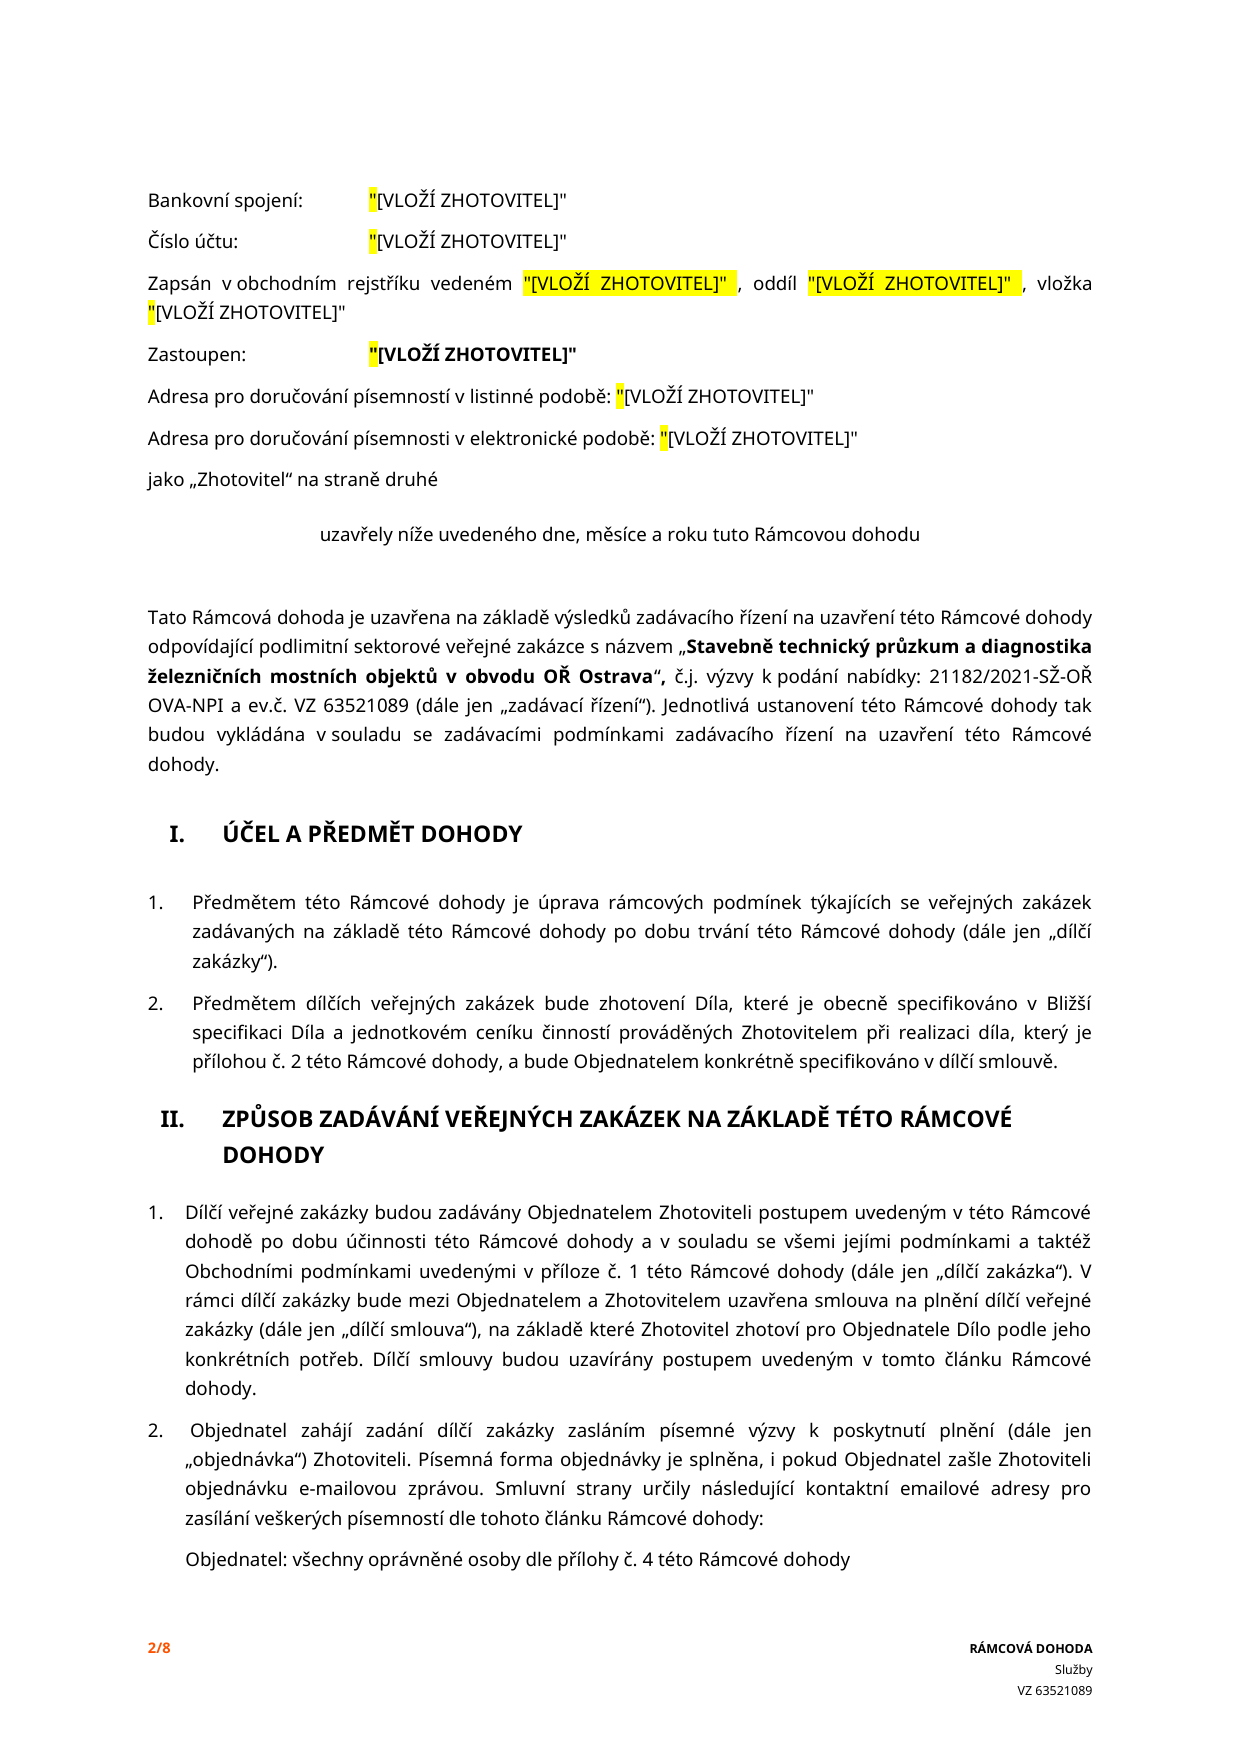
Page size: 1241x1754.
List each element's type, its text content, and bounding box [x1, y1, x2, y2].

text Tato Rámcová dohoda je uzavřena na základě výsledků zadávacího řízení na uzavření této Rámcové dohody odpovídající podlimitní sektorové veřejné zakázce s názvem „Stavebně technický průzkum a diagnostika železničních mostních objektů v obvodu OŘ Ostrava“, č.j. výzvy k podání nabídky: 21182/2021-SŽ-OŘ OVA-NPI a ev.č. VZ 63521089 (dále jen „zadávací řízení“). Jednotlivá ustanovení této Rámcové dohody tak budou vykládána v souladu se zadávacími podmínkami zadávacího řízení na uzavření této Rámcové dohody. [148, 604, 1093, 776]
text Bankovní spojení: [377, 187, 1093, 212]
list Objednatel zahájí zadání dílčí zakázky zasláním písemné výzvy k poskytnutí plnění (dále jen „objednávka“) Zhotoviteli. Písemná forma objednávky je splněna, i pokud Objednatel zašle Zhotoviteli objednávku e-mailovou zprávou. Smluvní strany určily následující kontaktní emailové adresy pro zasílání veškerých písemností dle tohoto článku Rámcové dohody: [148, 1417, 1093, 1530]
text Adresa pro doručování písemností v listinné podobě: [148, 383, 616, 409]
text Zastoupen: [378, 341, 1093, 367]
text Adresa pro doručování písemností v listinné podobě: [624, 383, 1093, 409]
text Bankovní spojení: [148, 187, 369, 212]
text Zapsán v obchodním rejstříku vedeném , oddíl , vložka [148, 270, 1093, 325]
text Číslo účtu: [148, 229, 369, 254]
text Objednatel: všechny oprávněné osoby dle přílohy č. 4 této Rámcové dohody [185, 1547, 1093, 1572]
list ÚČEL A PŘEDMĚT DOHODY [185, 818, 1093, 849]
text Adresa pro doručování písemnosti v elektronické podobě: [148, 425, 660, 451]
text jako „Zhotovitel“ na straně druhé [148, 467, 1093, 492]
list Předmětem dílčích veřejných zakázek bude zhotovení Díla, které je obecně specifikováno v Bližší specifikaci Díla a jednotkovém ceníku činností prováděných Zhotovitelem při realizaci díla, který je přílohou č. 2 této Rámcové dohody, a bude Objednatelem konkrétně specifikováno v dílčí smlouvě. [148, 990, 1093, 1074]
text Zastoupen: [148, 341, 369, 367]
text uzavřely níže uvedeného dne, měsíce a roku tuto Rámcovou dohodu [148, 521, 1093, 547]
text Adresa pro doručování písemnosti v elektronické podobě: [668, 425, 1093, 451]
list ZPŮSOB ZADÁVÁNÍ VEŘEJNÝCH ZAKÁZEK NA ZÁKLADĚ TÉTO RÁMCOVÉ DOHODY [185, 1103, 1093, 1170]
text Číslo účtu: [377, 229, 1093, 254]
list Dílčí veřejné zakázky budou zadávány Objednatelem Zhotoviteli postupem uvedeným v této Rámcové dohodě po dobu účinnosti této Rámcové dohody a v souladu se všemi jejími podmínkami a taktéž Obchodními podmínkami uvedenými v příloze č. 1 této Rámcové dohody (dále jen „dílčí zakázka“). V rámci dílčí zakázky bude mezi Objednatelem a Zhotovitelem uzavřena smlouva na plnění dílčí veřejné zakázky (dále jen „dílčí smlouva“), na základě které Zhotovitel zhotoví pro Objednatele Dílo podle jeho konkrétních potřeb. Dílčí smlouvy budou uzavírány postupem uvedeným v tomto článku Rámcové dohody. [148, 1199, 1093, 1401]
list Předmětem této Rámcové dohody je úprava rámcových podmínek týkajících se veřejných zakázek zadávaných na základě této Rámcové dohody po dobu trvání této Rámcové dohody (dále jen „dílčí zakázky“). [148, 889, 1093, 974]
